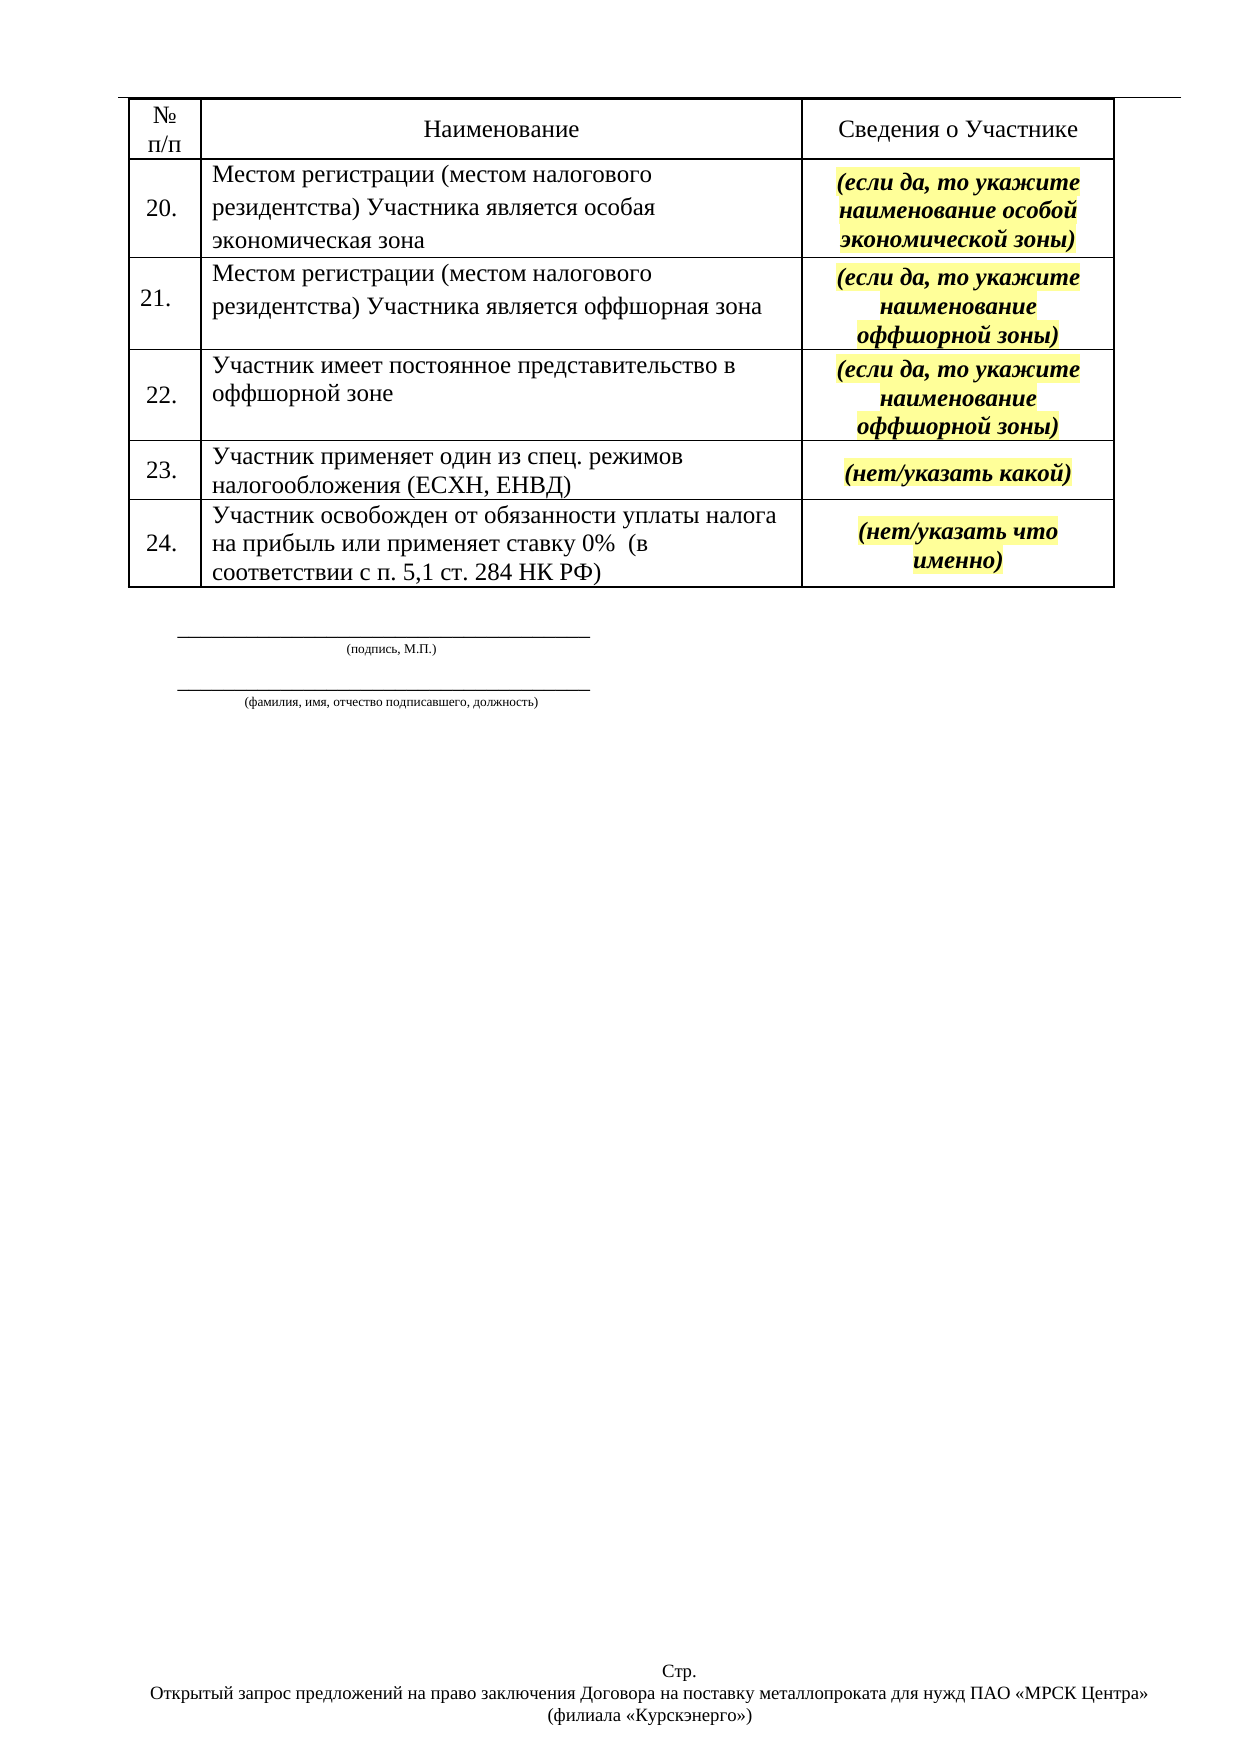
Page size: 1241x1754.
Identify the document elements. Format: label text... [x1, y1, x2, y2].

table_cell (если да, то укажите наименование оффшорной зоны) [803, 350, 1113, 440]
table_header № п/п [130, 100, 200, 158]
table_cell [130, 350, 200, 440]
table_cell (нет/указать какой) [803, 441, 1113, 499]
table_cell Участник применяет один из спец. режимов налогообложения (ЕСХН, ЕНВД) [202, 441, 801, 499]
table_cell [130, 160, 200, 257]
table_cell [130, 258, 200, 349]
text ____________________________________ [118, 614, 605, 641]
text (фамилия, имя, отчество подписавшего, должность) [118, 693, 605, 720]
table_cell Участник освобожден от обязанности уплаты налога на прибыль или применяет ставку 0% (в соответствии с п. 5,1 ст. 284 НК РФ) [202, 500, 801, 586]
text (подпись, М.П.) [118, 641, 605, 667]
table_header Наименование [202, 100, 801, 158]
table_cell (если да, то укажите наименование оффшорной зоны) [803, 258, 1113, 349]
table_cell Участник имеет постоянное представительство в оффшорной зоне [202, 350, 801, 440]
table_cell [130, 441, 200, 499]
table_cell [130, 500, 200, 586]
table_cell Местом регистрации (местом налогового резидентства) Участника является особая экономическая зона [202, 160, 801, 257]
text ____________________________________ [118, 667, 605, 693]
table_cell (если да, то укажите наименование особой экономической зоны) [803, 160, 1113, 257]
table_header Сведения о Участнике [803, 100, 1113, 158]
table_cell (нет/указать что именно) [803, 500, 1113, 586]
table_cell Местом регистрации (местом налогового резидентства) Участника является оффшорная зона [202, 258, 801, 349]
